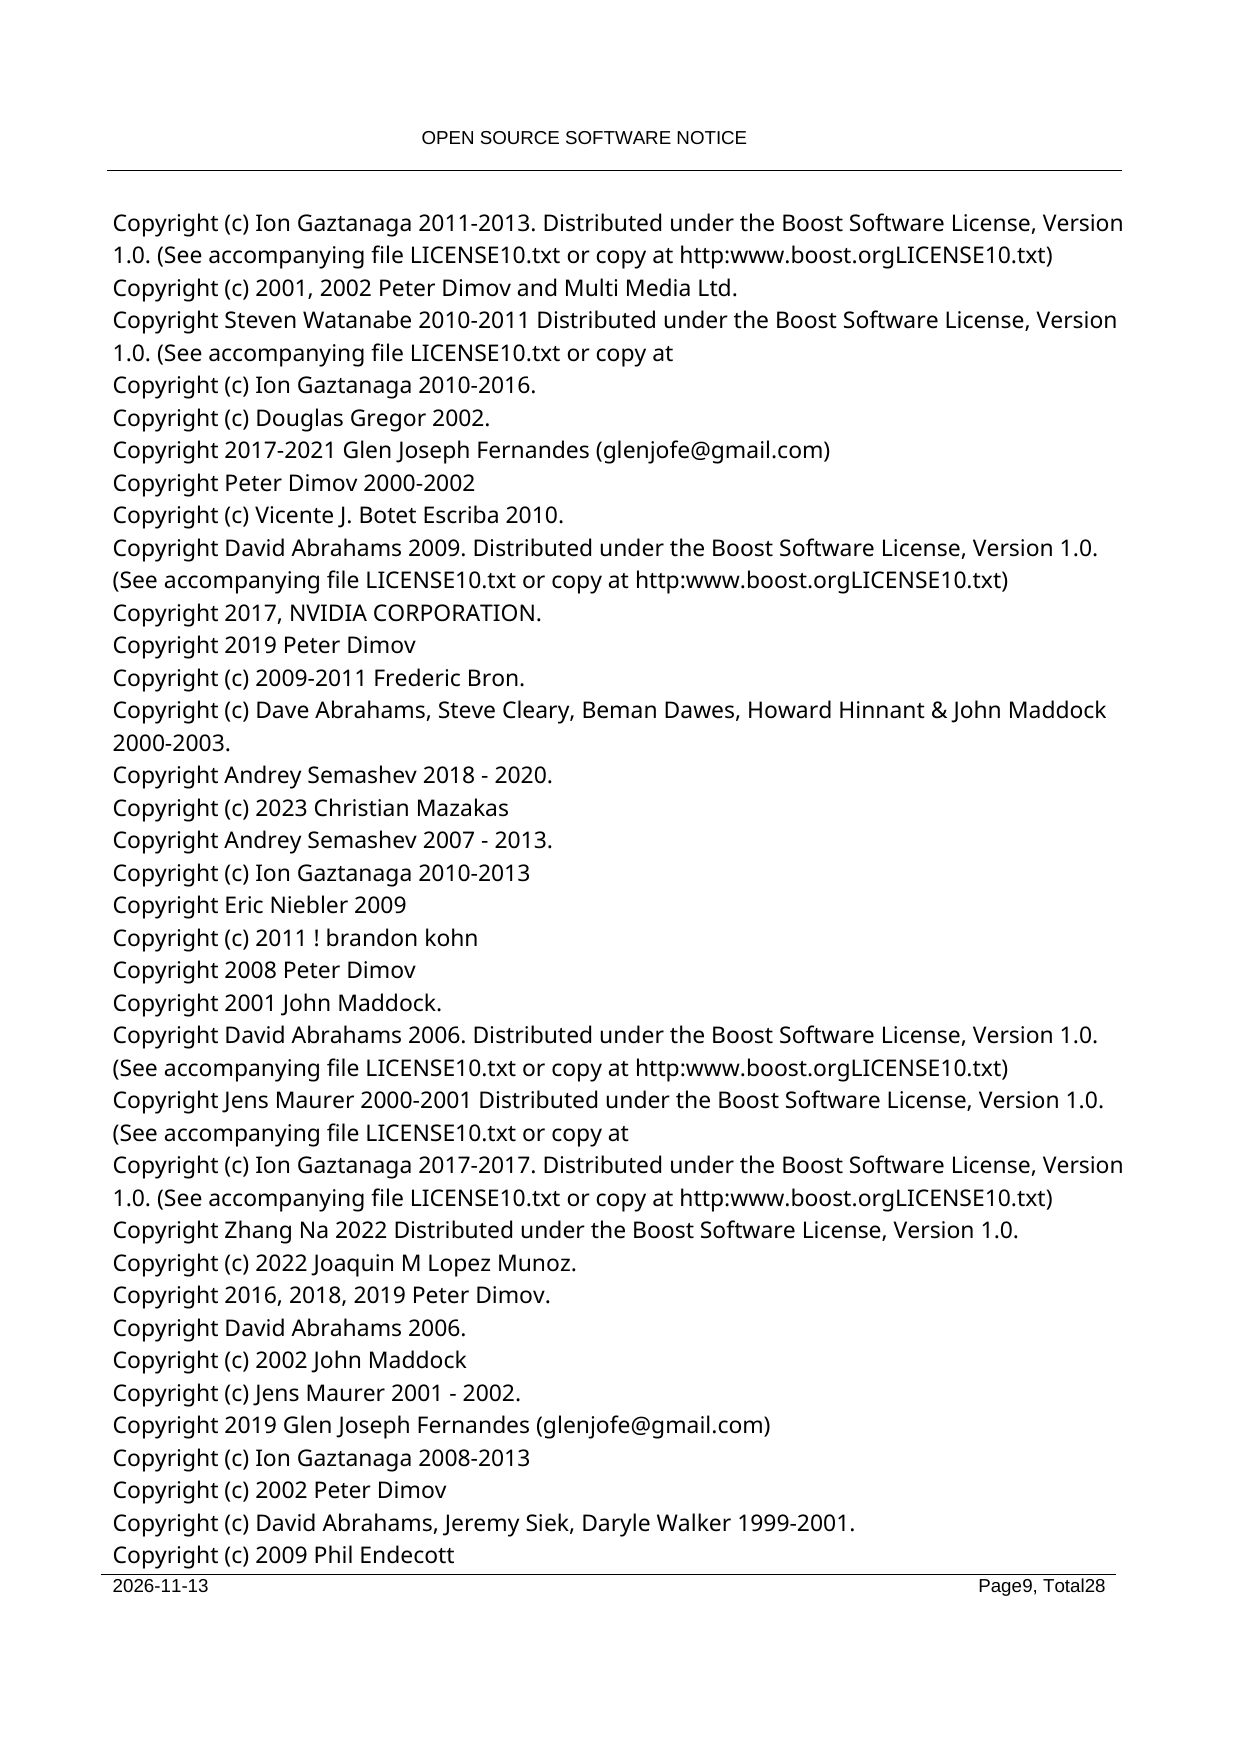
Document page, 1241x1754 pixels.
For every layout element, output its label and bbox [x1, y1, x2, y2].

text [112, 206, 1128, 1571]
